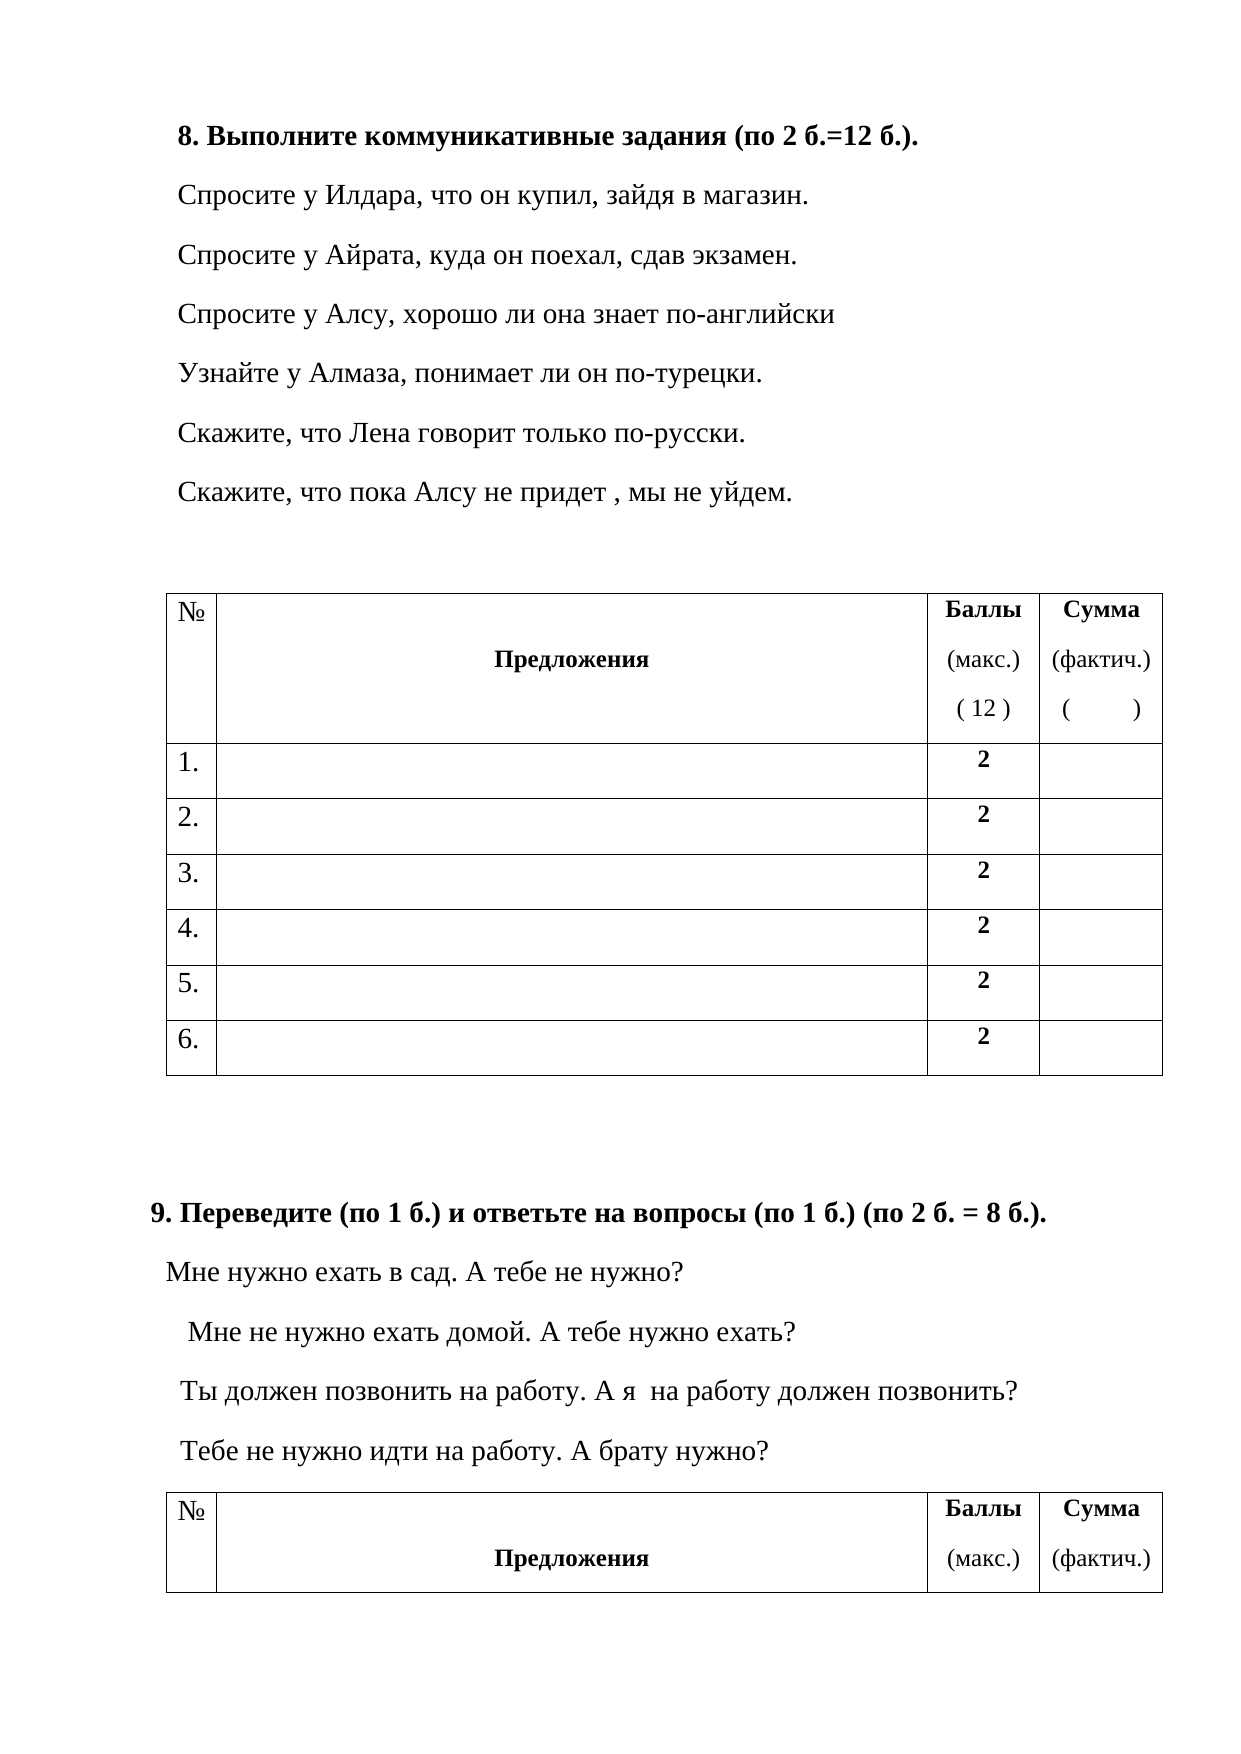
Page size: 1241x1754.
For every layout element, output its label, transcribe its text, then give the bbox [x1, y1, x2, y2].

text Мне не нужно ехать домой. А тебе нужно ехать? [165, 1314, 1152, 1347]
table_cell [217, 744, 927, 798]
table_cell [217, 910, 927, 964]
table_cell [1040, 799, 1162, 854]
table_cell 2 [928, 1021, 1039, 1075]
table_header № [167, 594, 216, 743]
table_cell 4. [167, 910, 216, 964]
text Спросите у Айрата, куда он поехал, сдав экзамен. [177, 237, 1152, 270]
table_cell [1040, 744, 1162, 798]
table_header Сумма (фактич.) ( ) [1040, 1493, 1162, 1592]
table_header Баллы (макс.) ( 8 ) [928, 1493, 1039, 1592]
text Тебе не нужно идти на работу. А брату нужно? [165, 1433, 1152, 1466]
text Скажите, что Лена говорит только по-русски. [177, 415, 1152, 448]
table_header Сумма (фактич.) ( ) [1040, 594, 1162, 743]
table_cell 5. [167, 966, 216, 1020]
table_cell [217, 966, 927, 1020]
table_cell 2 [928, 910, 1039, 964]
text Узнайте у Алмаза, понимает ли он по-турецки. [177, 356, 1152, 389]
table_cell 6. [167, 1021, 216, 1075]
table_cell 2 [928, 966, 1039, 1020]
table_header Предложения [217, 1493, 927, 1592]
text 9. Переведите (по 1 б.) и ответьте на вопросы (по 1 б.) (по 2 б. = 8 б.). [136, 1195, 1152, 1229]
table_cell [1040, 855, 1162, 909]
table_cell [217, 855, 927, 909]
table_cell 2. [167, 799, 216, 854]
table_header Предложения [217, 594, 927, 743]
table_header № [167, 1493, 216, 1592]
text Спросите у Алсу, хорошо ли она знает по-английски [177, 296, 1152, 330]
table_cell 1. [167, 744, 216, 798]
table_cell 3. [167, 855, 216, 909]
table_cell [1040, 1021, 1162, 1075]
table_cell [1040, 910, 1162, 964]
text Ты должен позвонить на работу. А я на работу должен позвонить? [165, 1373, 1152, 1407]
table_cell [217, 799, 927, 854]
table_cell [1040, 966, 1162, 1020]
text Мне нужно ехать в сад. А тебе не нужно? [165, 1254, 1152, 1288]
table_cell 2 [928, 855, 1039, 909]
table_cell 2 [928, 799, 1039, 854]
table_header Баллы (макс.) ( 12 ) [928, 594, 1039, 743]
text Скажите, что пока Алсу не придет , мы не уйдем. [177, 474, 1152, 508]
text 8. Выполните коммуникативные задания (по 2 б.=12 б.). [177, 118, 1152, 152]
table_cell [217, 1021, 927, 1075]
text Спросите у Илдара, что он купил, зайдя в магазин. [177, 177, 1152, 211]
table_cell 2 [928, 744, 1039, 798]
